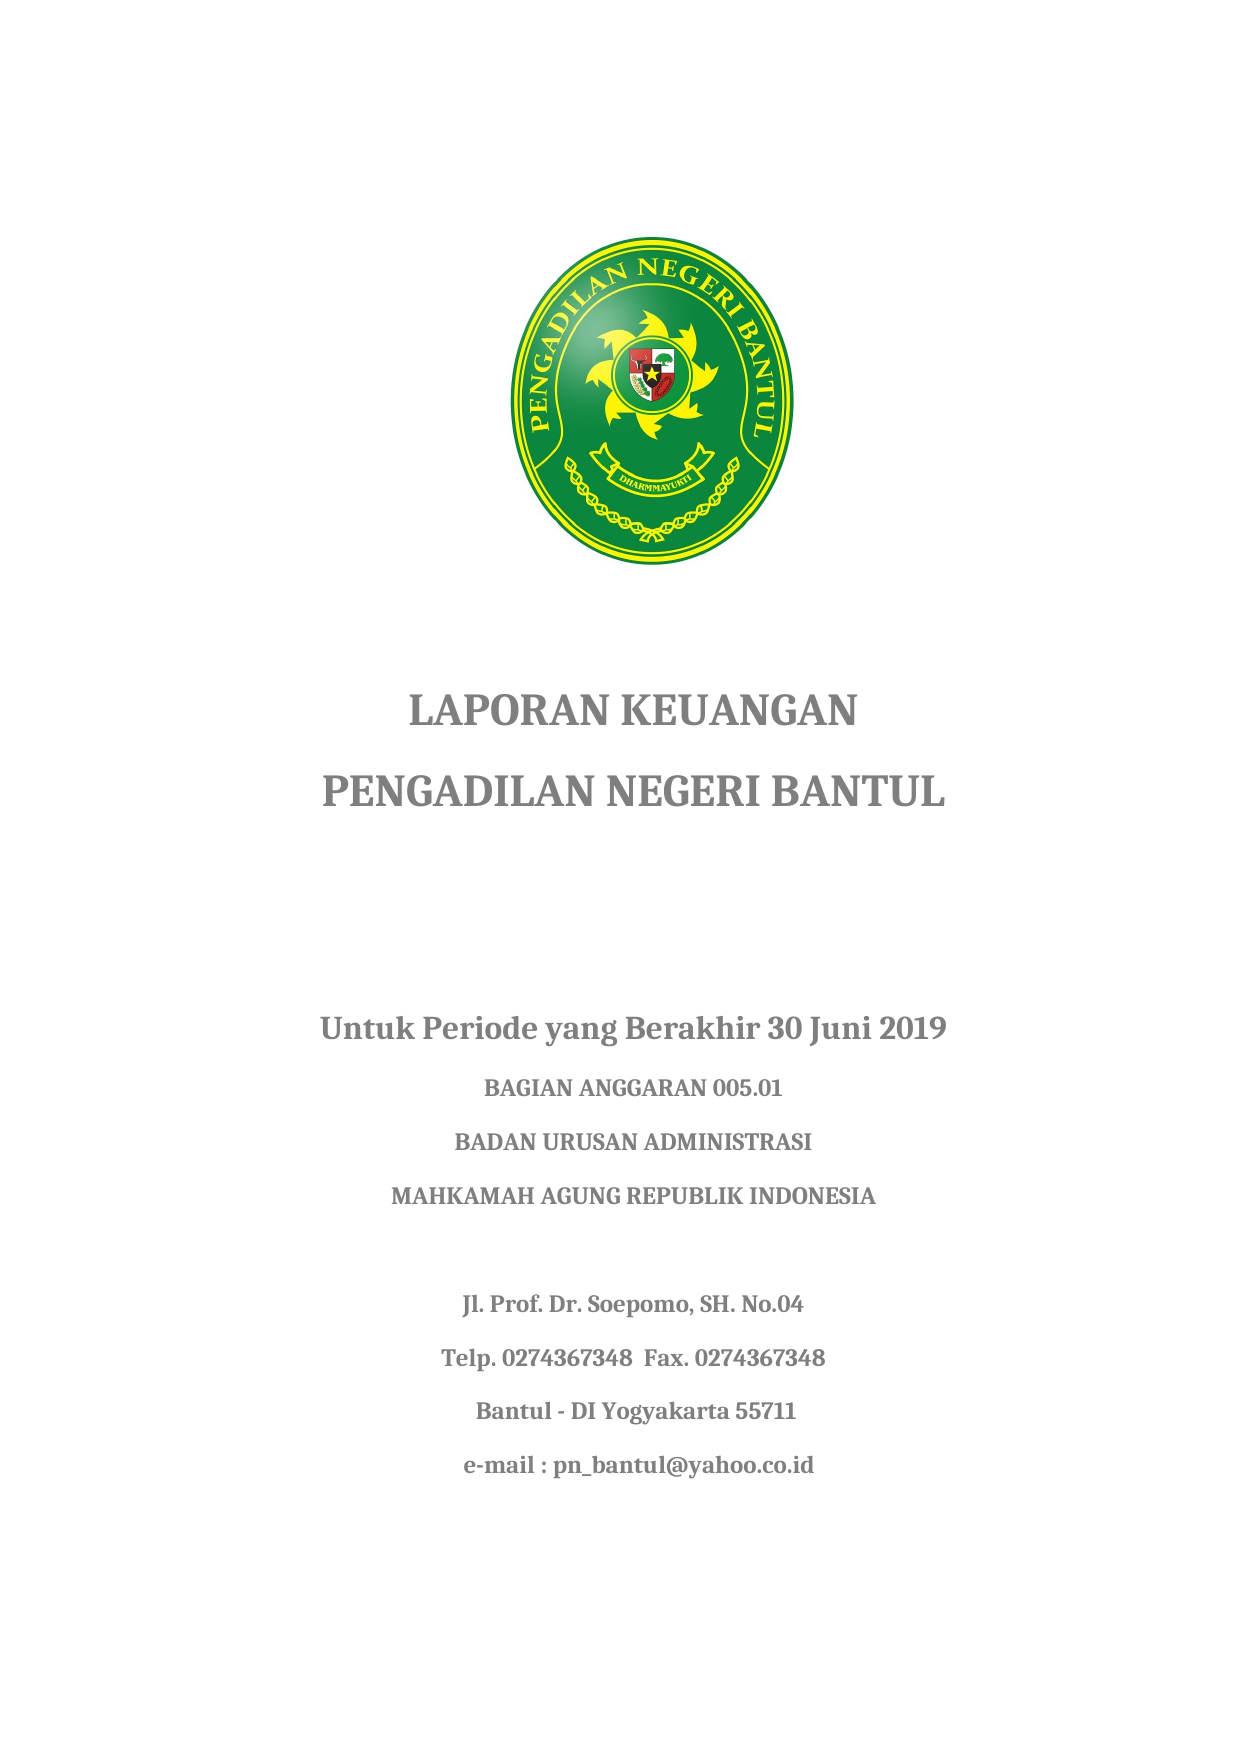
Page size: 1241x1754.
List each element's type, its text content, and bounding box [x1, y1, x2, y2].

text e-mail : pn_bantul@yahoo.co.id [150, 1451, 1117, 1480]
text Jl. Prof. Dr. Soepomo, SH. No.04 [150, 1289, 1117, 1318]
text Bantul - DI Yogyakarta 55711 [150, 1397, 1117, 1426]
text LAPORAN KEUANGAN [150, 684, 1117, 737]
text BADAN URUSAN ADMINISTRASI [150, 1128, 1117, 1157]
text Telp. 0274367348 Fax. 0274367348 [150, 1343, 1117, 1372]
text BAGIAN ANGGARAN 005.01 [150, 1074, 1117, 1103]
text MAHKAMAH AGUNG REPUBLIK INDONESIA [150, 1182, 1117, 1211]
text Untuk Periode yang Berakhir 30 Juni 2019 [150, 1009, 1117, 1048]
text PENGADILAN NEGERI BANTUL [150, 765, 1117, 818]
picture [506, 231, 799, 572]
